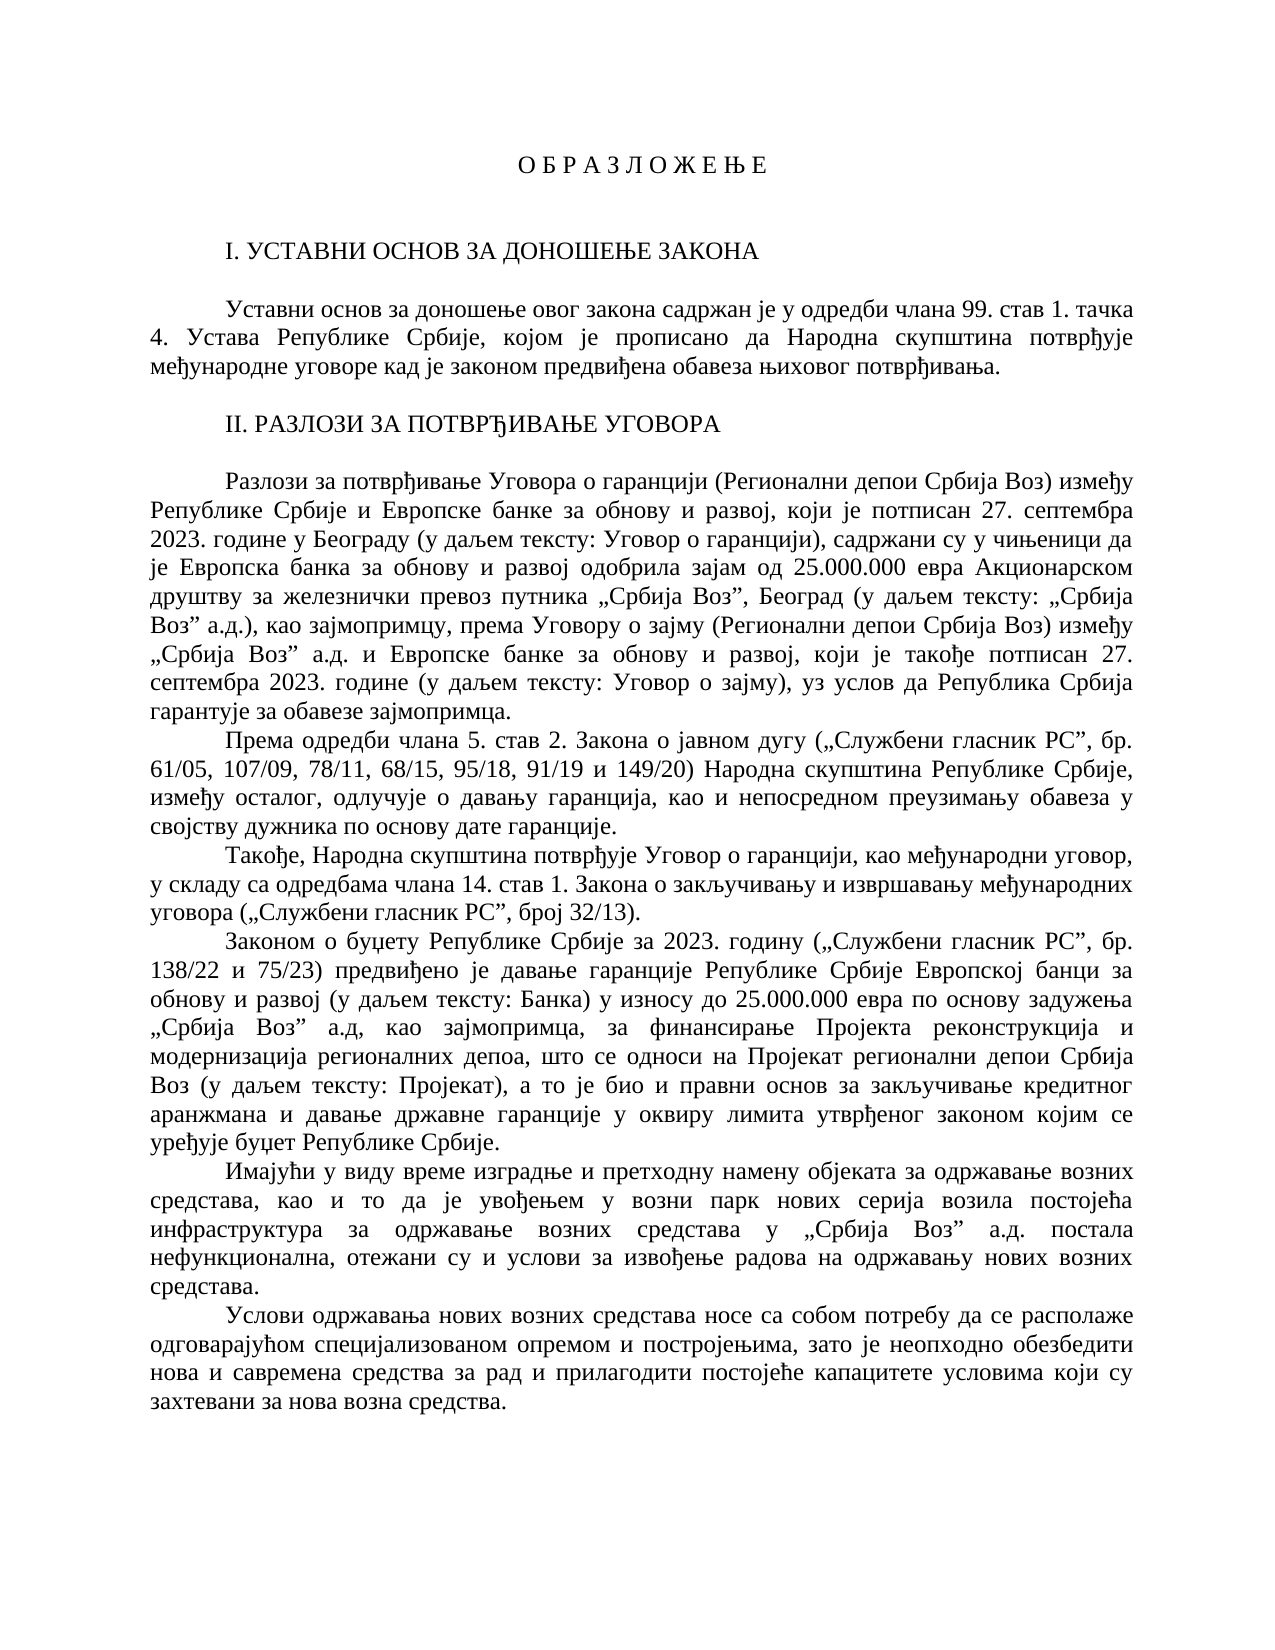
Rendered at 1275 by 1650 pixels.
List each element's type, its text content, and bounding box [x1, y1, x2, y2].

text II. РАЗЛОЗИ ЗА ПОТВРЂИВАЊЕ УГОВОРА [150, 409, 1134, 437]
text Услови одржавања нових возних средстава носе са собом потребу да се располаже одговарајућом специјализованом опремом и постројењима, зато је неопходно обезбедити нова и савремена средства за рад и прилагодити постојеће капацитете условима који су захтевани за нова возна средства. [150, 1300, 1134, 1415]
text Такође, Народна скупштина потврђује Уговор о гаранцији, као међународни уговор, у складу са одредбама члана 14. став 1. Закона о закључивању и извршавању међународних уговора („Службени гласник РС”, број 32/13). [150, 840, 1134, 926]
text Разлози за потврђивањe Уговора о гаранцији (Регионални депои Србија Воз) између Републике Србије и Европске банке за обнову и развој, који је потписан 27. септембра 2023. године у Београду (у даљем тексту: Уговор о гаранцији), садржани су у чињеници да је Европска банка за обнову и развој одобрила зајам од 25.000.000 евра Акционарском друштву за железнички превоз путника „Србија Воз”, Бeoгрaд (у даљем тексту: „Србија Воз” а.д.), као зајмопримцу, према Уговору о зајму (Регионални депои Србија Воз) између „Србија Воз” а.д. и Европске банке за обнову и развој, који је такође потписан 27. септембра 2023. године (у даљем тексту: Уговор о зајму), уз услов да Република Србија гарантује за обавезе зајмопримцa. [150, 466, 1134, 725]
text Према одредби члана 5. став 2. Закона о јавном дугу („Службени гласник РС”, бр. 61/05, 107/09, 78/11, 68/15, 95/18, 91/19 и 149/20) Народна скупштина Републике Србије, између осталог, одлучује о давању гаранција, као и непосредном преузимању обавеза у својству дужника по основу дате гаранције. [150, 725, 1134, 840]
text Уставни основ за доношење овог закона садржан је у одредби члана 99. став 1. тачка 4. Устава Републике Србије, којом је прописано да Народна скупштина потврђује међународне уговоре кад је законом предвиђена обавеза њиховог потврђивања. [150, 294, 1134, 380]
text Законом о буџету Републике Србије за 2023. годину („Службени гласник РС”, бр. 138/22 и 75/23) предвиђено је давање гаранције Републике Србије Европској банци за обнову и развој (у даљем тексту: Банка) у износу до 25.000.000 евра по основу задужења „Србија Воз” а.д, као зајмопримца, за финансирање Пројекта реконструкција и модернизација регионалних депоa, што се односи на Пројекат регионални депои Србија Воз (у даљем тексту: Пројекат), а то је био и правни основ за закључивање кредитног аранжмана и давање државне гаранције у оквиру лимита утврђеног законом којим се уређује буџет Републике Србије. [150, 926, 1134, 1156]
text Имајући у виду време изградње и претходну намену објеката за одржавање возних средстава, као и то да је увођењем у возни парк нових серија возила постојећа инфраструктура за одржавање возних средстава у „Србија Воз” а.д. постала нефункционална, отежани су и услови за извођење радова на одржавању нових возних средстава. [150, 1156, 1134, 1300]
text О Б Р А З Л О Ж Е Њ Е [150, 150, 1134, 179]
text I. УСТАВНИ ОСНОВ ЗА ДОНОШЕЊЕ ЗАКОНА [150, 236, 1134, 265]
